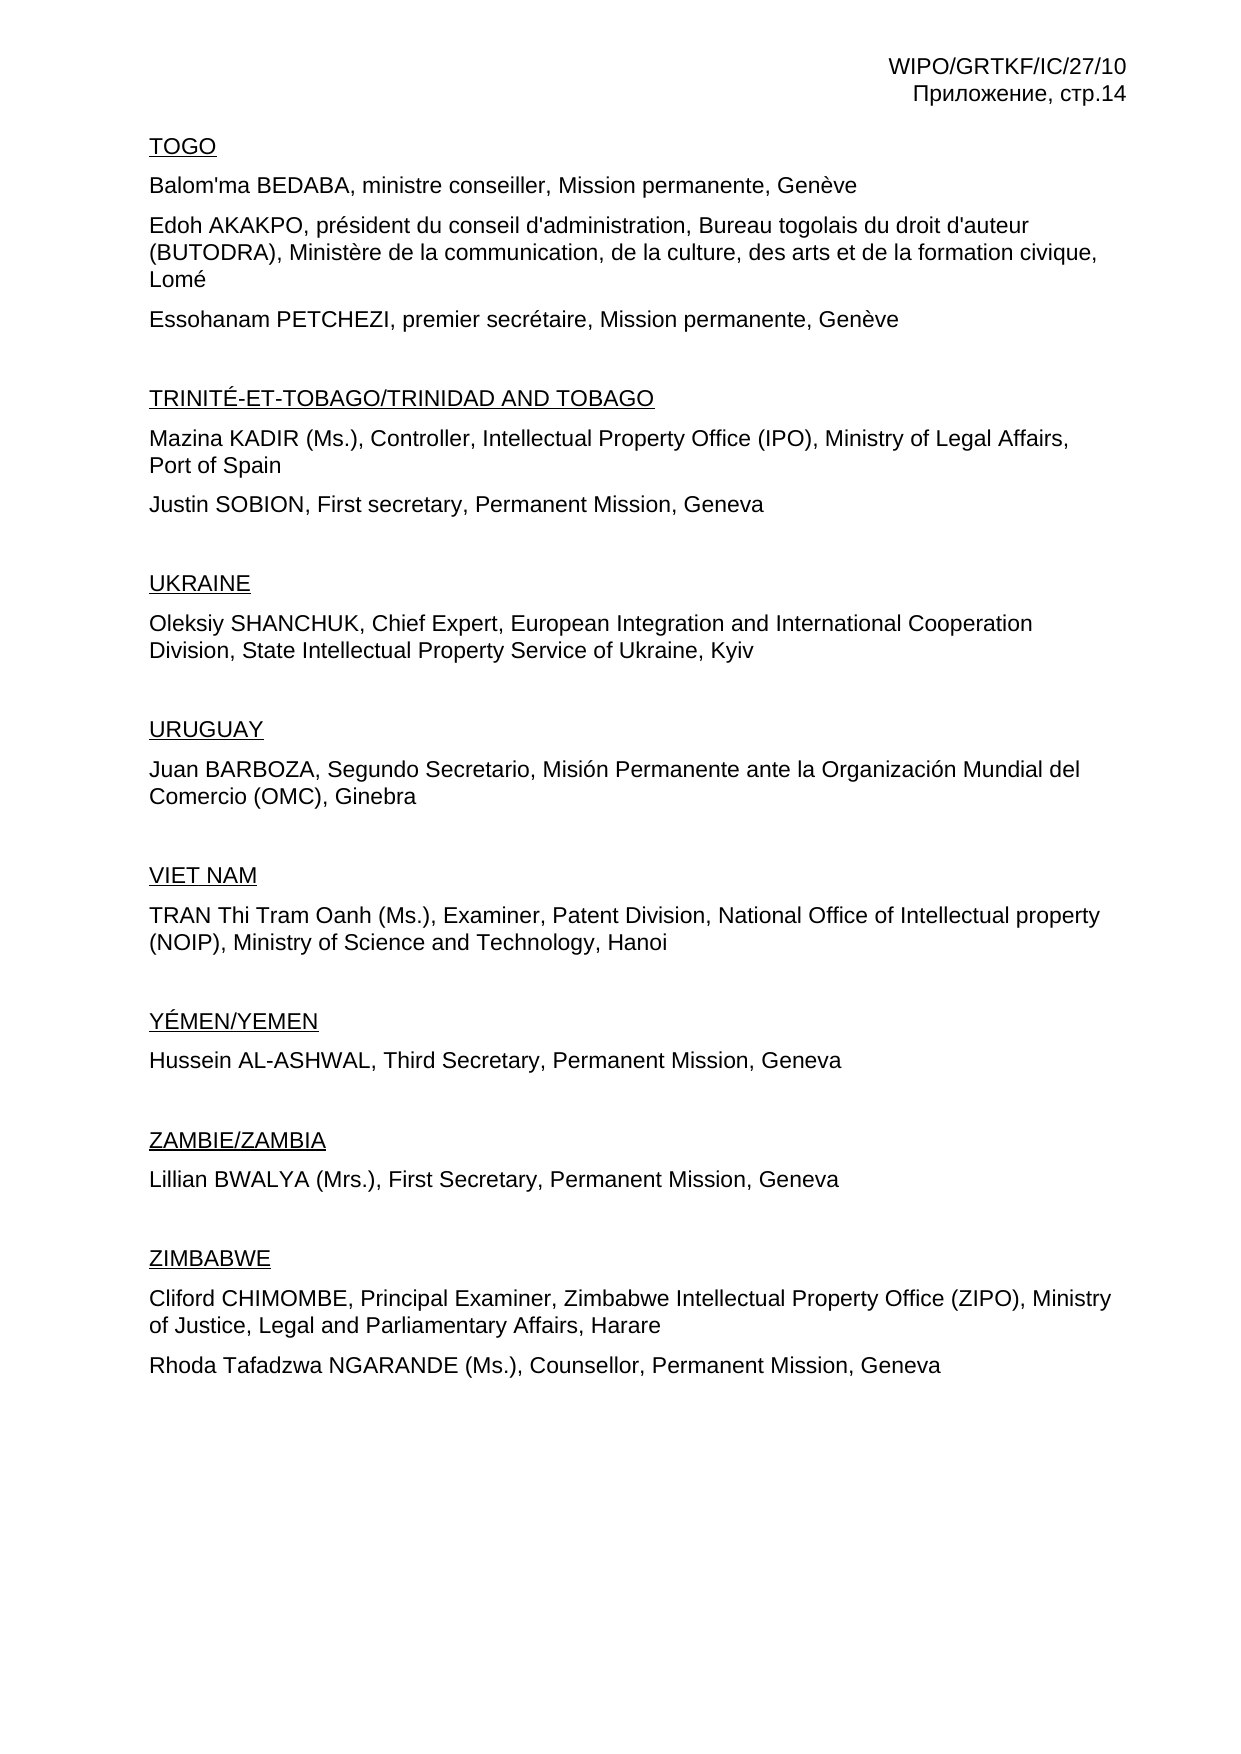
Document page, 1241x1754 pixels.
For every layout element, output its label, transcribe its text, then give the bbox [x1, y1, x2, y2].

text TRAN Thi Tram Oanh (Ms.), Examiner, Patent Division, National Office of Intellectual property (NOIP), Ministry of Science and Technology, Hanoi [149, 901, 1122, 955]
text Edoh AKAKPO, président du conseil d'administration, Bureau togolais du droit d'auteur (BUTODRA), Ministère de la communication, de la culture, des arts et de la formation civique, Lomé [149, 211, 1122, 293]
text Balom'ma BEDABA, ministre conseiller, Mission permanente, Genève [149, 172, 1122, 199]
text Mazina KADIR (Ms.), Controller, Intellectual Property Office (IPO), Ministry of Legal Affairs, Port of Spain [149, 424, 1122, 478]
text UKRAINE [149, 570, 1122, 597]
text YÉMEN/YEMEN [149, 1007, 1122, 1034]
text Hussein AL-ASHWAL, Third Secretary, Permanent Mission, Geneva [149, 1047, 1122, 1074]
text TOGO [149, 132, 1122, 159]
text Justin SOBION, First secretary, Permanent Mission, Geneva [149, 491, 1122, 518]
text URUGUAY [149, 716, 1122, 743]
text Cliford CHIMOMBE, Principal Examiner, Zimbabwe Intellectual Property Office (ZIPO), Ministry of Justice, Legal and Parliamentary Affairs, Harare [149, 1284, 1122, 1338]
text TRINITÉ-ET-TOBAGO/TRINIDAD AND TOBAGO [149, 384, 1122, 411]
text ZIMBABWE [149, 1245, 1122, 1272]
text VIET NAM [149, 861, 1122, 888]
text ZAMBIE/ZAMBIA [149, 1126, 1122, 1153]
text Lillian BWALYA (Mrs.), First Secretary, Permanent Mission, Geneva [149, 1166, 1122, 1193]
text Rhoda Tafadzwa NGARANDE (Ms.), Counsellor, Permanent Mission, Geneva [149, 1351, 1122, 1378]
text Essohanam PETCHEZI, premier secrétaire, Mission permanente, Genève [149, 305, 1122, 332]
text Juan BARBOZA, Segundo Secretario, Misión Permanente ante la Organización Mundial del Comercio (OMC), Ginebra [149, 755, 1122, 809]
text Oleksiy SHANCHUK, Chief Expert, European Integration and International Cooperation Division, State Intellectual Property Service of Ukraine, Kyiv [149, 609, 1122, 663]
